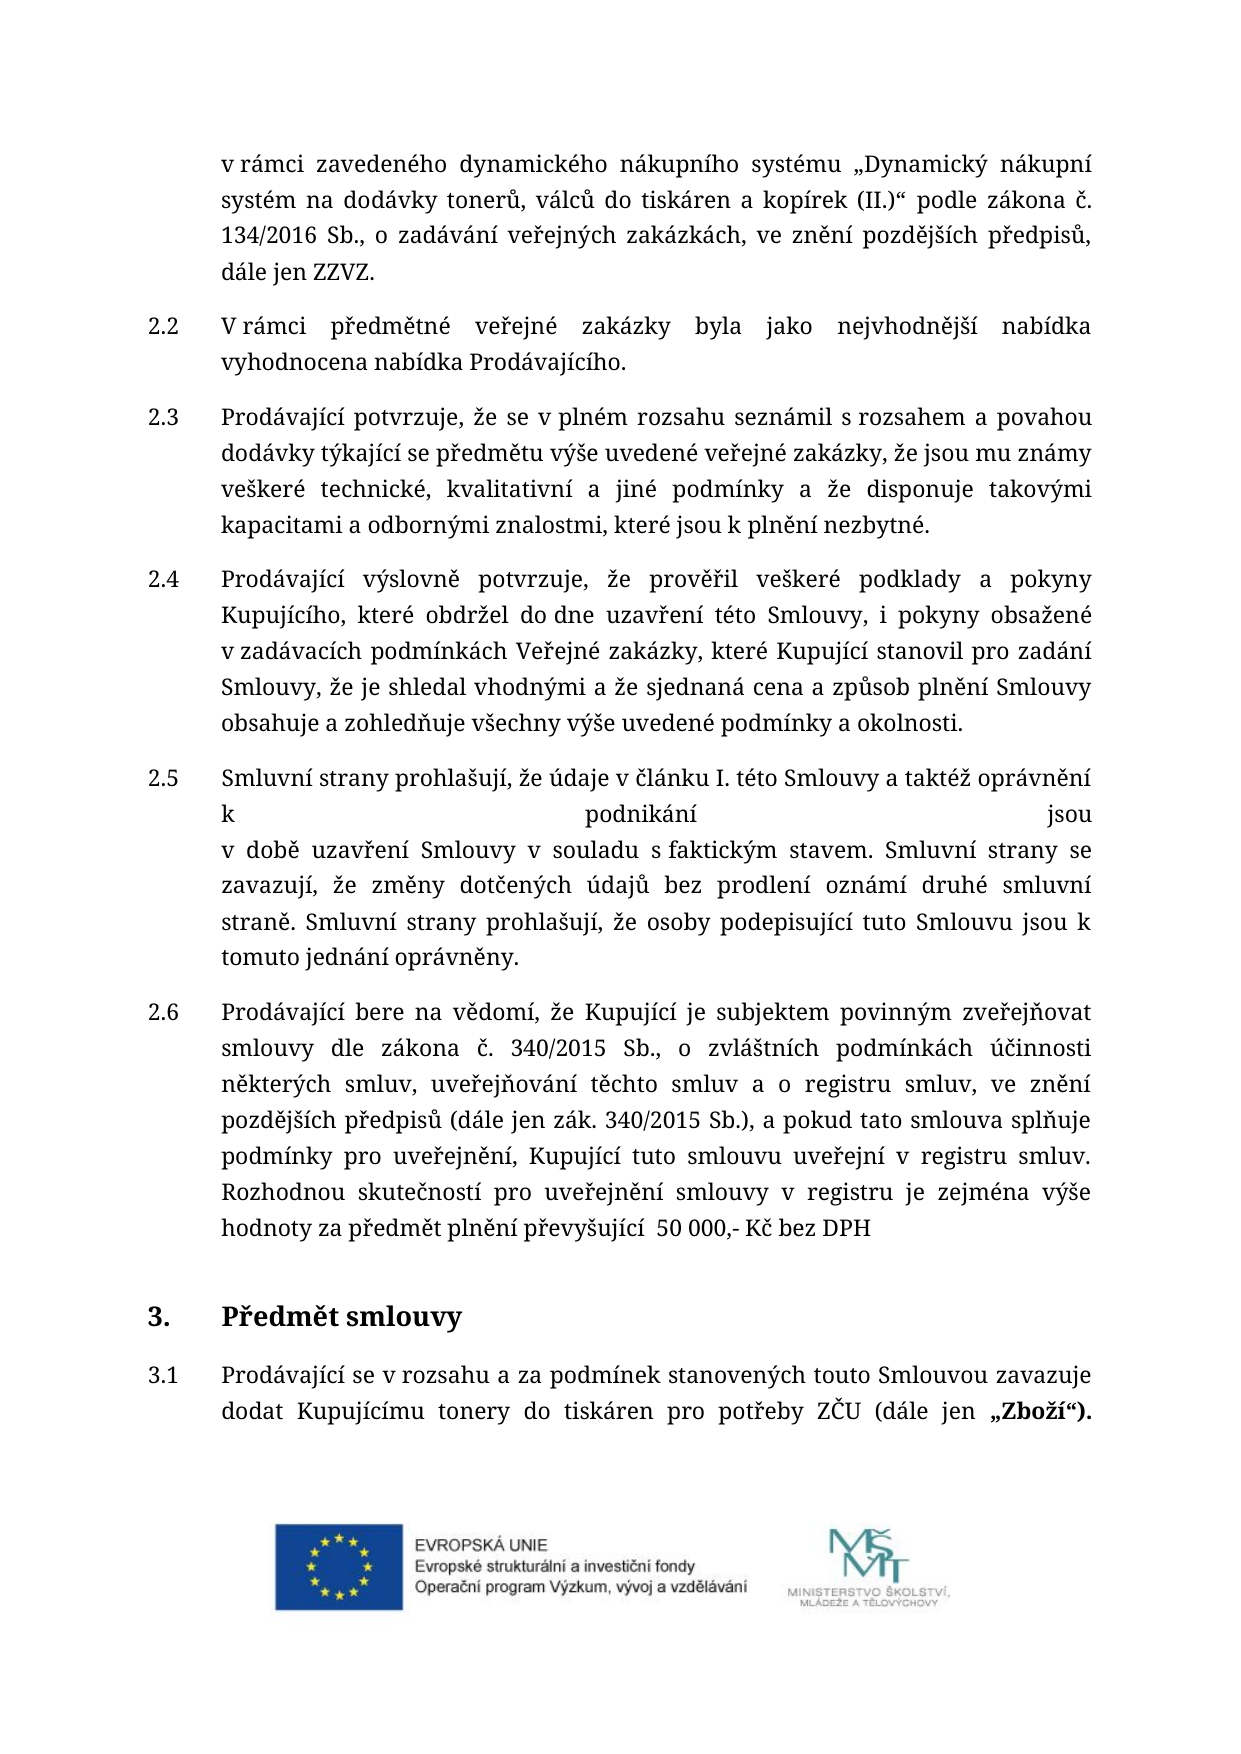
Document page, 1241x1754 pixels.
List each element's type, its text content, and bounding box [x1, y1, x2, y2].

text 2.2 V rámci předmětné veřejné zakázky byla jako nejvhodnější nabídka vyhodnocena nabídka Prodávajícího. [148, 310, 1093, 377]
picture [230, 1486, 986, 1653]
text 2.4 Prodávající výslovně potvrzuje, že prověřil veškeré podklady a pokyny Kupujícího, které obdržel do dne uzavření této Smlouvy, i pokyny obsažené v zadávacích podmínkách Veřejné zakázky, které Kupující stanovil pro zadání Smlouvy, že je shledal vhodnými a že sjednaná cena a způsob plnění Smlouvy obsahuje a zohledňuje všechny výše uvedené podmínky a okolnosti. [148, 563, 1093, 738]
text 2.5 Smluvní strany prohlašují, že údaje v článku I. této Smlouvy a taktéž oprávnění k podnikání jsou v době uzavření Smlouvy v souladu s faktickým stavem. Smluvní strany se zavazují, že změny dotčených údajů bez prodlení oznámí druhé smluvní straně. Smluvní strany prohlašují, že osoby podepisující tuto Smlouvu jsou k tomuto jednání oprávněny. [148, 762, 1093, 973]
text 2.3 Prodávající potvrzuje, že se v plném rozsahu seznámil s rozsahem a povahou dodávky týkající se předmětu výše uvedené veřejné zakázky, že jsou mu známy veškeré technické, kvalitativní a jiné podmínky a že disponuje takovými kapacitami a odbornými znalostmi, které jsou k plnění nezbytné. [148, 401, 1093, 540]
text 2.6 Prodávající bere na vědomí, že Kupující je subjektem povinným zveřejňovat smlouvy dle zákona č. 340/2015 Sb., o zvláštních podmínkách účinnosti některých smluv, uveřejňování těchto smluv a o registru smluv, ve znění pozdějších předpisů (dále jen zák. 340/2015 Sb.), a pokud tato smlouva splňuje podmínky pro uveřejnění, Kupující tuto smlouvu uveřejní v registru smluv. Rozhodnou skutečností pro uveřejnění smlouvy v registru je zejména výše hodnoty za předmět plnění převyšující 50 000,- Kč bez DPH [148, 996, 1093, 1243]
text 3. Předmět smlouvy [148, 1298, 1093, 1334]
